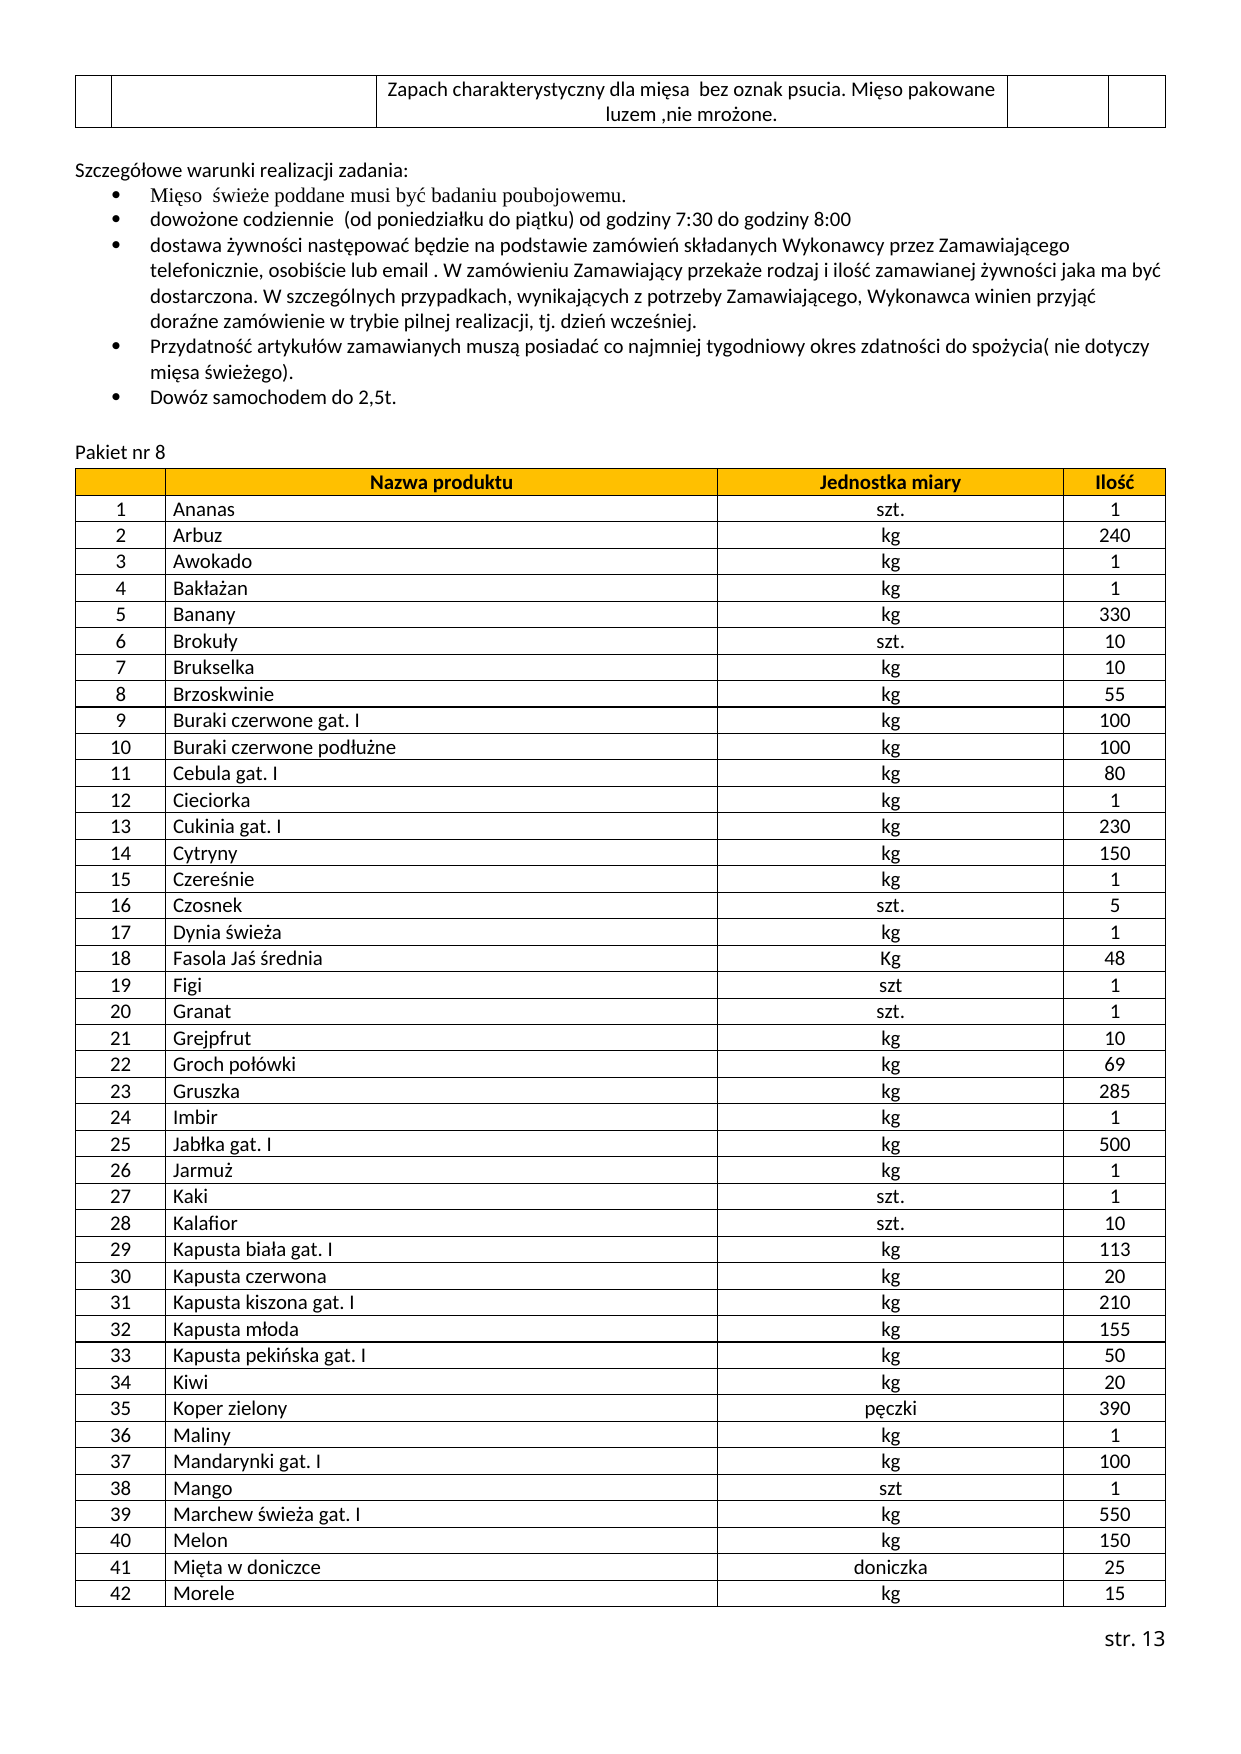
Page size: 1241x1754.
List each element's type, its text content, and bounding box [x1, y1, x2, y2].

table_cell 20 [1064, 1369, 1165, 1394]
table_cell szt. [718, 1184, 1063, 1209]
table_cell kg [718, 1369, 1063, 1394]
table_cell kg [718, 655, 1063, 680]
table_cell 3 [76, 549, 165, 574]
table_cell 155 [1064, 1316, 1165, 1341]
table_cell 1 [76, 496, 165, 521]
table_cell 12 [76, 787, 165, 812]
table_cell Morele [166, 1581, 717, 1606]
table_cell 5 [76, 602, 165, 627]
table_cell 29 [76, 76, 111, 127]
table_cell 100 [1064, 734, 1165, 759]
table_cell kg [718, 866, 1063, 892]
table_cell kg [718, 1448, 1063, 1474]
table_cell 26 [76, 1157, 165, 1183]
table_cell 16 [76, 893, 165, 918]
table_header [76, 469, 165, 495]
table_cell 4 [76, 575, 165, 601]
table_cell 10 [1064, 1025, 1165, 1050]
table_cell 32 [76, 1316, 165, 1341]
table_cell 285 [1064, 1078, 1165, 1103]
table_header Nazwa produktu [166, 469, 717, 495]
table_cell Mango [166, 1475, 717, 1500]
table_cell 27 [76, 1184, 165, 1209]
table_cell 37 [76, 1448, 165, 1474]
table_cell kg [718, 708, 1063, 733]
table_cell 25 [76, 1131, 165, 1156]
table_cell 1 [1064, 866, 1165, 892]
table_cell Kapusta biała gat. I [166, 1237, 717, 1262]
table_cell Kapusta młoda [166, 1316, 717, 1341]
table_cell 40 [76, 1528, 165, 1553]
table_cell 1 [1109, 76, 1165, 127]
table_cell kg [718, 681, 1063, 706]
table_cell kg [718, 1343, 1063, 1368]
table_cell kg [718, 1157, 1063, 1183]
table_cell 15 [76, 866, 165, 892]
table_cell Buraki czerwone podłużne [166, 734, 717, 759]
table_cell kg [718, 1290, 1063, 1315]
table_cell 500 [1064, 1131, 1165, 1156]
table_cell Arbuz [166, 522, 717, 548]
table_cell 30 [76, 1263, 165, 1288]
list Dowóz samochodem do 2,5t. [112, 384, 1165, 410]
table_cell Mięta w doniczce [166, 1554, 717, 1579]
table_cell Cieciorka [166, 787, 717, 812]
table_cell 55 [1064, 681, 1165, 706]
list dowożone codziennie (od poniedziałku do piątku) od godziny 7:30 do godziny 8:00 [112, 207, 1165, 232]
table_cell 1 [1064, 787, 1165, 812]
table_cell 1 [1064, 496, 1165, 521]
table_cell Żeberka [112, 76, 376, 127]
table_cell kg [718, 522, 1063, 548]
table_cell szt. [718, 628, 1063, 653]
table_cell Maliny [166, 1422, 717, 1447]
table_cell 6 [76, 628, 165, 653]
table_cell Imbir [166, 1104, 717, 1130]
table_cell 240 [1064, 522, 1165, 548]
table_cell 31 [76, 1290, 165, 1315]
table_cell 41 [76, 1554, 165, 1579]
table_cell kg [718, 813, 1063, 839]
table_cell 1 [1064, 575, 1165, 601]
table_cell Grejpfrut [166, 1025, 717, 1050]
table_cell 2 [76, 522, 165, 548]
table_cell kg [1008, 76, 1108, 127]
table_cell 100 [1064, 1448, 1165, 1474]
table_cell Cebula gat. I [166, 760, 717, 786]
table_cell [377, 76, 1007, 127]
table_cell 13 [76, 813, 165, 839]
table_cell 7 [76, 655, 165, 680]
table_cell 1 [1064, 999, 1165, 1024]
table_cell 390 [1064, 1395, 1165, 1421]
table_cell pęczki [718, 1395, 1063, 1421]
table_cell 34 [76, 1369, 165, 1394]
table_cell 35 [76, 1395, 165, 1421]
table_cell Granat [166, 999, 717, 1024]
table_cell kg [718, 1078, 1063, 1103]
table_cell 24 [76, 1104, 165, 1130]
table_cell 10 [1064, 628, 1165, 653]
table_cell Cytryny [166, 840, 717, 865]
table_cell Groch połówki [166, 1051, 717, 1077]
table_cell Czereśnie [166, 866, 717, 892]
table_cell 39 [76, 1501, 165, 1527]
table_cell 150 [1064, 1528, 1165, 1553]
table_cell 1 [1064, 1157, 1165, 1183]
text Pakiet nr 8 [75, 439, 1165, 464]
table_cell kg [718, 840, 1063, 865]
table_cell 22 [76, 1051, 165, 1077]
table_cell 69 [1064, 1051, 1165, 1077]
table_cell 1 [1064, 1475, 1165, 1500]
table_cell szt. [718, 999, 1063, 1024]
table_cell 150 [1064, 840, 1165, 865]
table_cell 17 [76, 919, 165, 944]
table_cell 36 [76, 1422, 165, 1447]
table_cell 15 [1064, 1581, 1165, 1606]
table_cell kg [718, 1263, 1063, 1288]
table_cell 1 [1064, 972, 1165, 997]
table_cell Melon [166, 1528, 717, 1553]
table_cell szt [718, 1475, 1063, 1500]
table_cell 23 [76, 1078, 165, 1103]
table_cell 80 [1064, 760, 1165, 786]
list Mięso świeże poddane musi być badaniu poubojowemu. [112, 182, 1165, 207]
table_cell Kaki [166, 1184, 717, 1209]
table_cell Jabłka gat. I [166, 1131, 717, 1156]
table_cell kg [718, 602, 1063, 627]
table_cell 50 [1064, 1343, 1165, 1368]
table_cell 25 [1064, 1554, 1165, 1579]
table_cell 10 [1064, 655, 1165, 680]
table_cell Banany [166, 602, 717, 627]
table_cell Kalafior [166, 1210, 717, 1236]
table_cell Bakłażan [166, 575, 717, 601]
table_cell kg [718, 1528, 1063, 1553]
table_cell kg [718, 760, 1063, 786]
table_header Ilość [1064, 469, 1165, 495]
table_header Jednostka miary [718, 469, 1063, 495]
table_cell szt. [718, 893, 1063, 918]
table_cell szt. [718, 1210, 1063, 1236]
table_cell Kapusta pekińska gat. I [166, 1343, 717, 1368]
table_cell Buraki czerwone gat. I [166, 708, 717, 733]
table_cell Kapusta kiszona gat. I [166, 1290, 717, 1315]
table_cell Figi [166, 972, 717, 997]
table_cell 21 [76, 1025, 165, 1050]
table_cell Kg [718, 946, 1063, 971]
table_cell Mandarynki gat. I [166, 1448, 717, 1474]
list Przydatność artykułów zamawianych muszą posiadać co najmniej tygodniowy okres zdatności do spożycia( nie dotyczy mięsa świeżego). [112, 334, 1165, 384]
table_cell Gruszka [166, 1078, 717, 1103]
table_cell 5 [1064, 893, 1165, 918]
table_cell 550 [1064, 1501, 1165, 1527]
table_cell kg [718, 1025, 1063, 1050]
table_cell 38 [76, 1475, 165, 1500]
table_cell Marchew świeża gat. I [166, 1501, 717, 1527]
table_cell 20 [1064, 1263, 1165, 1288]
table_cell 113 [1064, 1237, 1165, 1262]
table_cell 8 [76, 681, 165, 706]
table_cell kg [718, 1581, 1063, 1606]
table_cell 18 [76, 946, 165, 971]
table_cell 1 [1064, 1184, 1165, 1209]
table_cell 1 [1064, 1422, 1165, 1447]
table_cell 20 [76, 999, 165, 1024]
table_cell Cukinia gat. I [166, 813, 717, 839]
table_cell 1 [1064, 1104, 1165, 1130]
table_cell 1 [1064, 549, 1165, 574]
table_cell szt. [718, 496, 1063, 521]
list dostawa żywności następować będzie na podstawie zamówień składanych Wykonawcy przez Zamawiającego telefonicznie, osobiście lub email . W zamówieniu Zamawiający przekaże rodzaj i ilość zamawianej żywności jaka ma być dostarczona. W szczególnych przypadkach, wynikających z potrzeby Zamawiającego, Wykonawca winien przyjąć doraźne zamówienie w trybie pilnej realizacji, tj. dzień wcześniej. [112, 232, 1165, 334]
table_cell 1 [1064, 919, 1165, 944]
table_cell kg [718, 734, 1063, 759]
table_cell kg [718, 787, 1063, 812]
table_cell 210 [1064, 1290, 1165, 1315]
table_cell kg [718, 1131, 1063, 1156]
table_cell kg [718, 549, 1063, 574]
table_cell kg [718, 919, 1063, 944]
table_cell Ananas [166, 496, 717, 521]
table_cell 330 [1064, 602, 1165, 627]
table_cell kg [718, 1051, 1063, 1077]
table_cell 10 [1064, 1210, 1165, 1236]
table_cell Brokuły [166, 628, 717, 653]
table_cell Dynia świeża [166, 919, 717, 944]
table_cell Fasola Jaś średnia [166, 946, 717, 971]
table_cell kg [718, 575, 1063, 601]
table_cell 19 [76, 972, 165, 997]
table_cell kg [718, 1316, 1063, 1341]
table_cell Czosnek [166, 893, 717, 918]
table_cell Kapusta czerwona [166, 1263, 717, 1288]
table_cell Brukselka [166, 655, 717, 680]
table_cell 10 [76, 734, 165, 759]
table_cell 28 [76, 1210, 165, 1236]
table_cell Koper zielony [166, 1395, 717, 1421]
table_cell Awokado [166, 549, 717, 574]
table_cell doniczka [718, 1554, 1063, 1579]
table_cell Brzoskwinie [166, 681, 717, 706]
table_cell 100 [1064, 708, 1165, 733]
table_cell 42 [76, 1581, 165, 1606]
table_cell 9 [76, 708, 165, 733]
table_cell 29 [76, 1237, 165, 1262]
table_cell 230 [1064, 813, 1165, 839]
table_cell 33 [76, 1343, 165, 1368]
table_cell Kiwi [166, 1369, 717, 1394]
table_cell 48 [1064, 946, 1165, 971]
table_cell Jarmuż [166, 1157, 717, 1183]
table_cell 14 [76, 840, 165, 865]
table_cell kg [718, 1422, 1063, 1447]
table_cell kg [718, 1104, 1063, 1130]
table_cell 11 [76, 760, 165, 786]
table_cell kg [718, 1237, 1063, 1262]
table_cell kg [718, 1501, 1063, 1527]
text Szczegółowe warunki realizacji zadania: [75, 157, 1165, 182]
table_cell szt [718, 972, 1063, 997]
